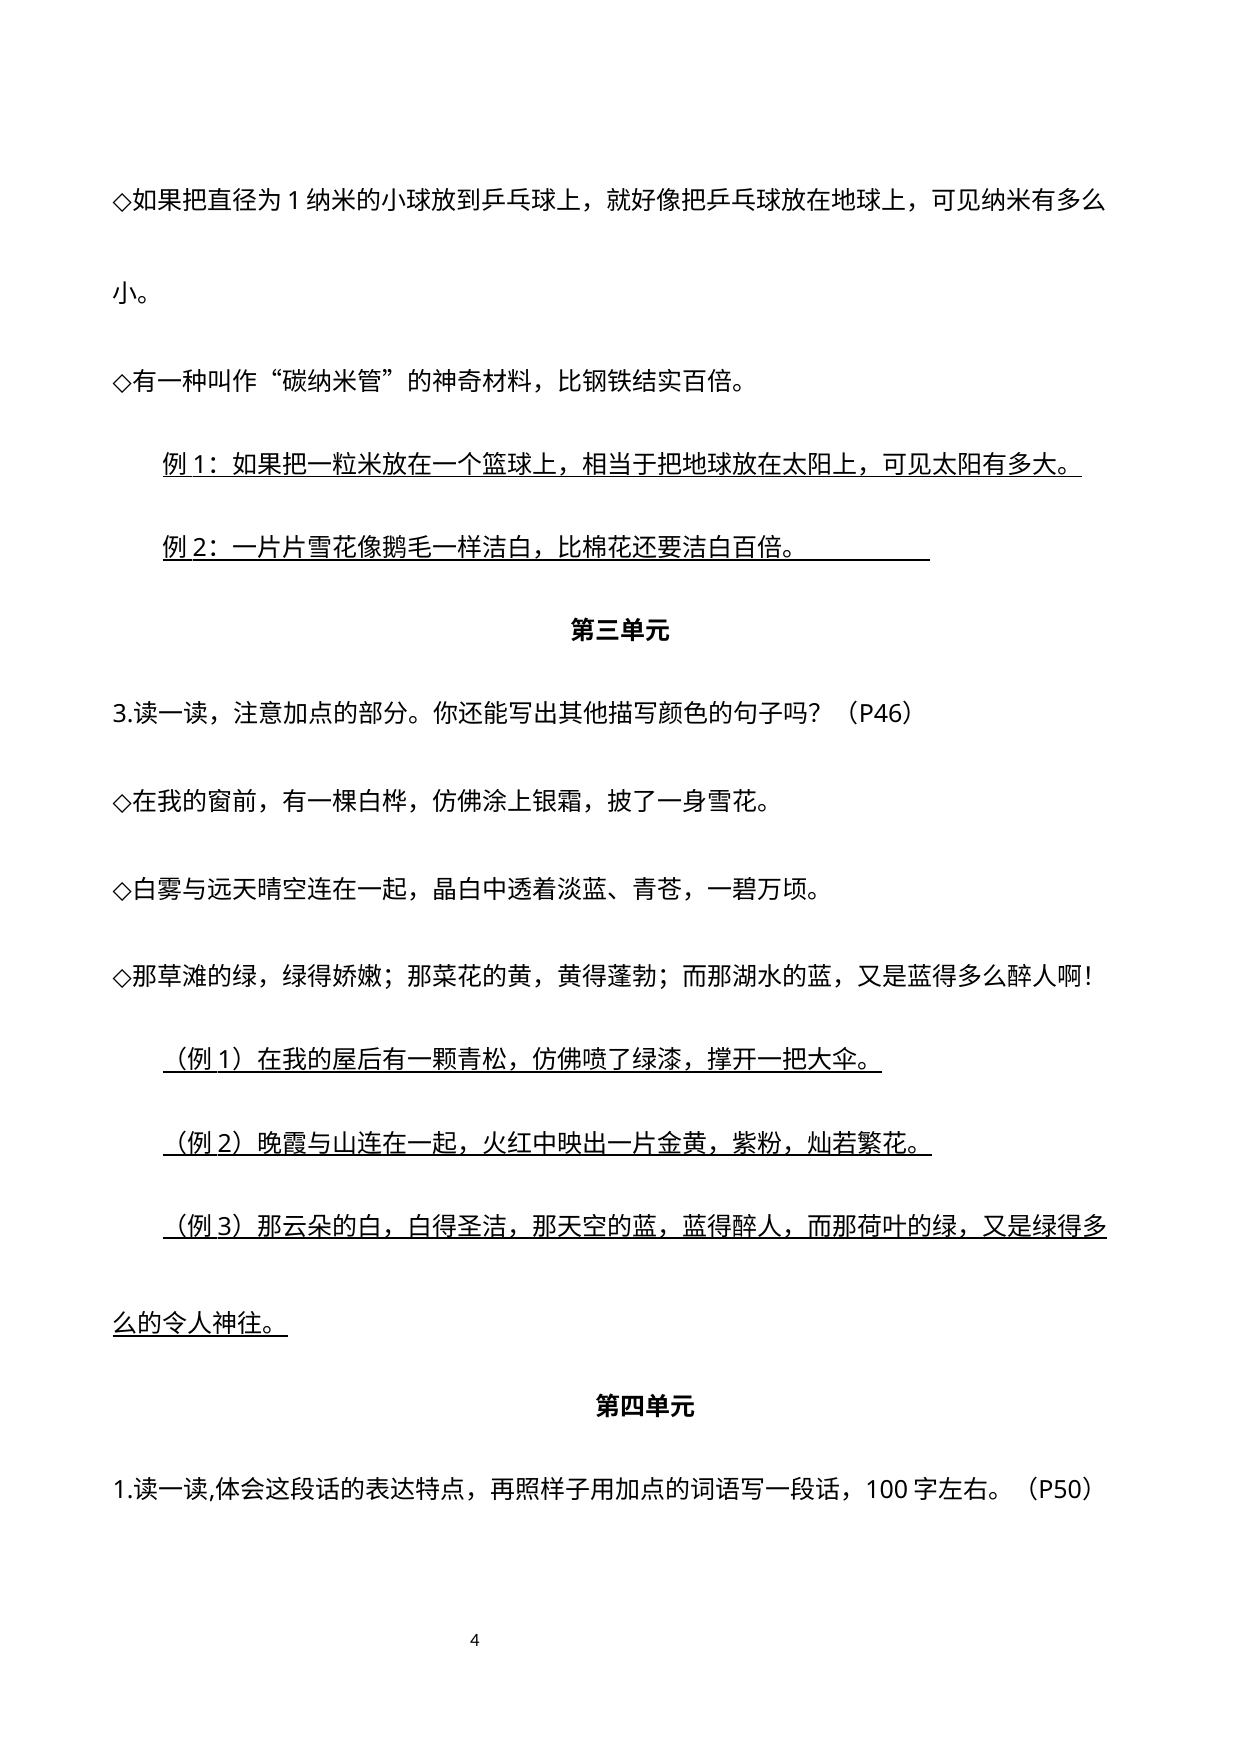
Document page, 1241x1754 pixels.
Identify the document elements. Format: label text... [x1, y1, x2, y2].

text 例2：一片片雪花像鹅毛一样洁白，比棉花还要洁白百倍。 [112, 513, 1128, 578]
text 3.读一读，注意加点的部分。你还能写出其他描写颜色的句子吗？（P46） [112, 679, 1128, 744]
text 例1：如果把一粒米放在一个篮球上，相当于把地球放在太阳上，可见太阳有多大。 [112, 430, 1128, 495]
text （例1）在我的屋后有一颗青松，仿佛喷了绿漆，撑开一把大伞。 [112, 1026, 1128, 1091]
text 第四单元 [112, 1372, 1128, 1437]
text ◇在我的窗前，有一棵白桦，仿佛涂上银霜，披了一身雪花。 [112, 763, 1128, 828]
text （例2）晚霞与山连在一起，火红中映出一片金黄，紫粉，灿若繁花。 [112, 1109, 1128, 1174]
text ◇那草滩的绿，绿得娇嫩；那菜花的黄，黄得蓬勃；而那湖水的蓝，又是蓝得多么醉人啊！ [112, 938, 1128, 1003]
list 1.读一读,体会这段话的表达特点，再照样子用加点的词语写一段话，100字左右。（P50） [112, 1456, 1128, 1521]
text ◇白雾与远天晴空连在一起，晶白中透着淡蓝、青苍，一碧万顷。 [112, 850, 1128, 915]
text ◇如果把直径为1纳米的小球放到乒乓球上，就好像把乒乓球放在地球上，可见纳米有多么小。 [112, 162, 1128, 324]
text （例3）那云朵的白，白得圣洁，那天空的蓝，蓝得醉人，而那荷叶的绿，又是绿得多么的令人神往。 [112, 1192, 1128, 1354]
text 第三单元 [112, 596, 1128, 661]
text ◇有一种叫作“碳纳米管”的神奇材料，比钢铁结实百倍。 [112, 343, 1128, 408]
